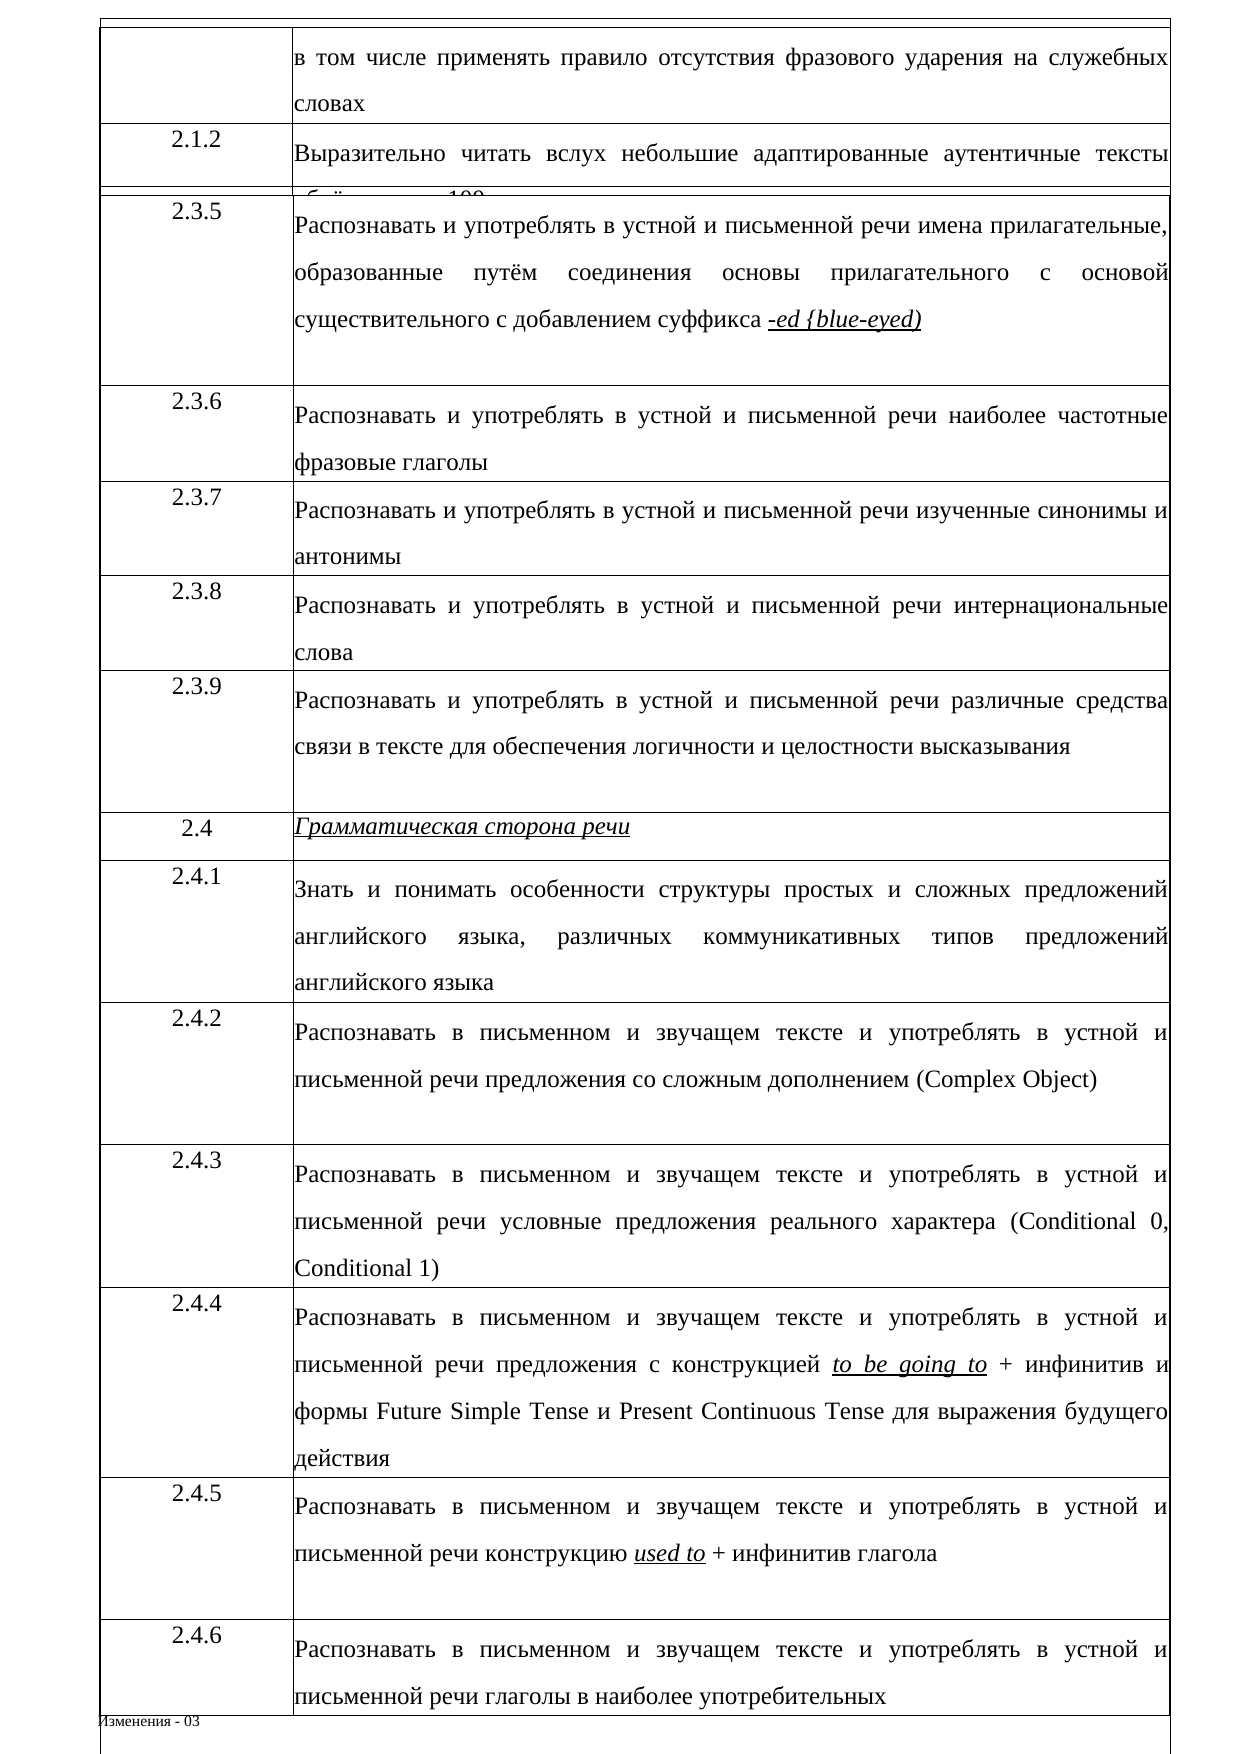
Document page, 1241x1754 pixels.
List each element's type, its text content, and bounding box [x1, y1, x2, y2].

table_cell Распознавать в письменном и звучащем тексте и употреблять в устной и письменной речи предложения со сложным дополнением (Complex Object) [294, 1003, 1169, 1144]
table_header [101, 28, 292, 123]
table_cell 2.3.8 [101, 576, 293, 670]
table_cell Распознавать в письменном и звучащем тексте и употреблять в устной и письменной речи глаголы в наиболее употребительных [294, 1620, 1169, 1715]
table_cell Распознавать в письменном и звучащем тексте и употреблять в устной и письменной речи условные предложения реального характера (Conditional 0, Conditional 1) [294, 1145, 1169, 1287]
table_header 2.3.5 [101, 196, 293, 385]
table_cell 2.3.9 [101, 671, 293, 812]
table_cell 2.4.1 [101, 861, 293, 1002]
table_cell Распознавать и употреблять в устной и письменной речи изученные синонимы и антонимы [294, 482, 1169, 575]
table_cell Грамматическая сторона речи [294, 813, 1169, 860]
table_cell 2.4.4 [101, 1288, 293, 1477]
table_cell 2.1.2 [101, 124, 292, 186]
table_cell Распознавать и употреблять в устной и письменной речи интернациональные слова [294, 576, 1169, 670]
table_cell Распознавать и употреблять в устной и письменной речи наиболее частотные фразовые глаголы [294, 386, 1169, 481]
table_cell 2.4.6 [101, 1620, 293, 1715]
table_cell 2.4.5 [101, 1478, 293, 1619]
table_header Распознавать и употреблять в устной и письменной речи имена прилагательные, образованные путём соединения основы прилагательного с основой существительного с добавлением суффикса -ed {blue-eyed) [294, 196, 1169, 385]
table_cell 2.4.2 [101, 1003, 293, 1144]
table_cell Распознавать в письменном и звучащем тексте и употреблять в устной и письменной речи предложения с конструкцией to be going to + инфинитив и формы Future Simple Tense и Present Continuous Tense для выражения будущего действия [294, 1288, 1169, 1477]
table_header в том числе применять правило отсутствия фразового ударения на служебных словах [293, 28, 1170, 123]
table_cell 2.3.7 [101, 482, 293, 575]
table_cell 2.3.6 [101, 386, 293, 481]
table_cell Знать и понимать особенности структуры простых и сложных предложений английского языка, различных коммуникативных типов предложений английского языка [294, 861, 1169, 1002]
table_cell Распознавать в письменном и звучащем тексте и употреблять в устной и письменной речи конструкцию used to + инфинитив глагола [294, 1478, 1169, 1619]
table_cell 2.4.3 [101, 1145, 293, 1287]
table_cell Выразительно читать вслух небольшие адаптированные аутентичные тексты объёмом до 100 слов, построенные на изученном языковом материале, с соблюдением правил чтения и соответствующей интонацией, демонстрируя понимание содержания текста [293, 124, 1170, 186]
table_cell Распознавать и употреблять в устной и письменной речи различные средства связи в тексте для обеспечения логичности и целостности высказывания [294, 671, 1169, 812]
table_cell 2.4 [101, 813, 293, 860]
